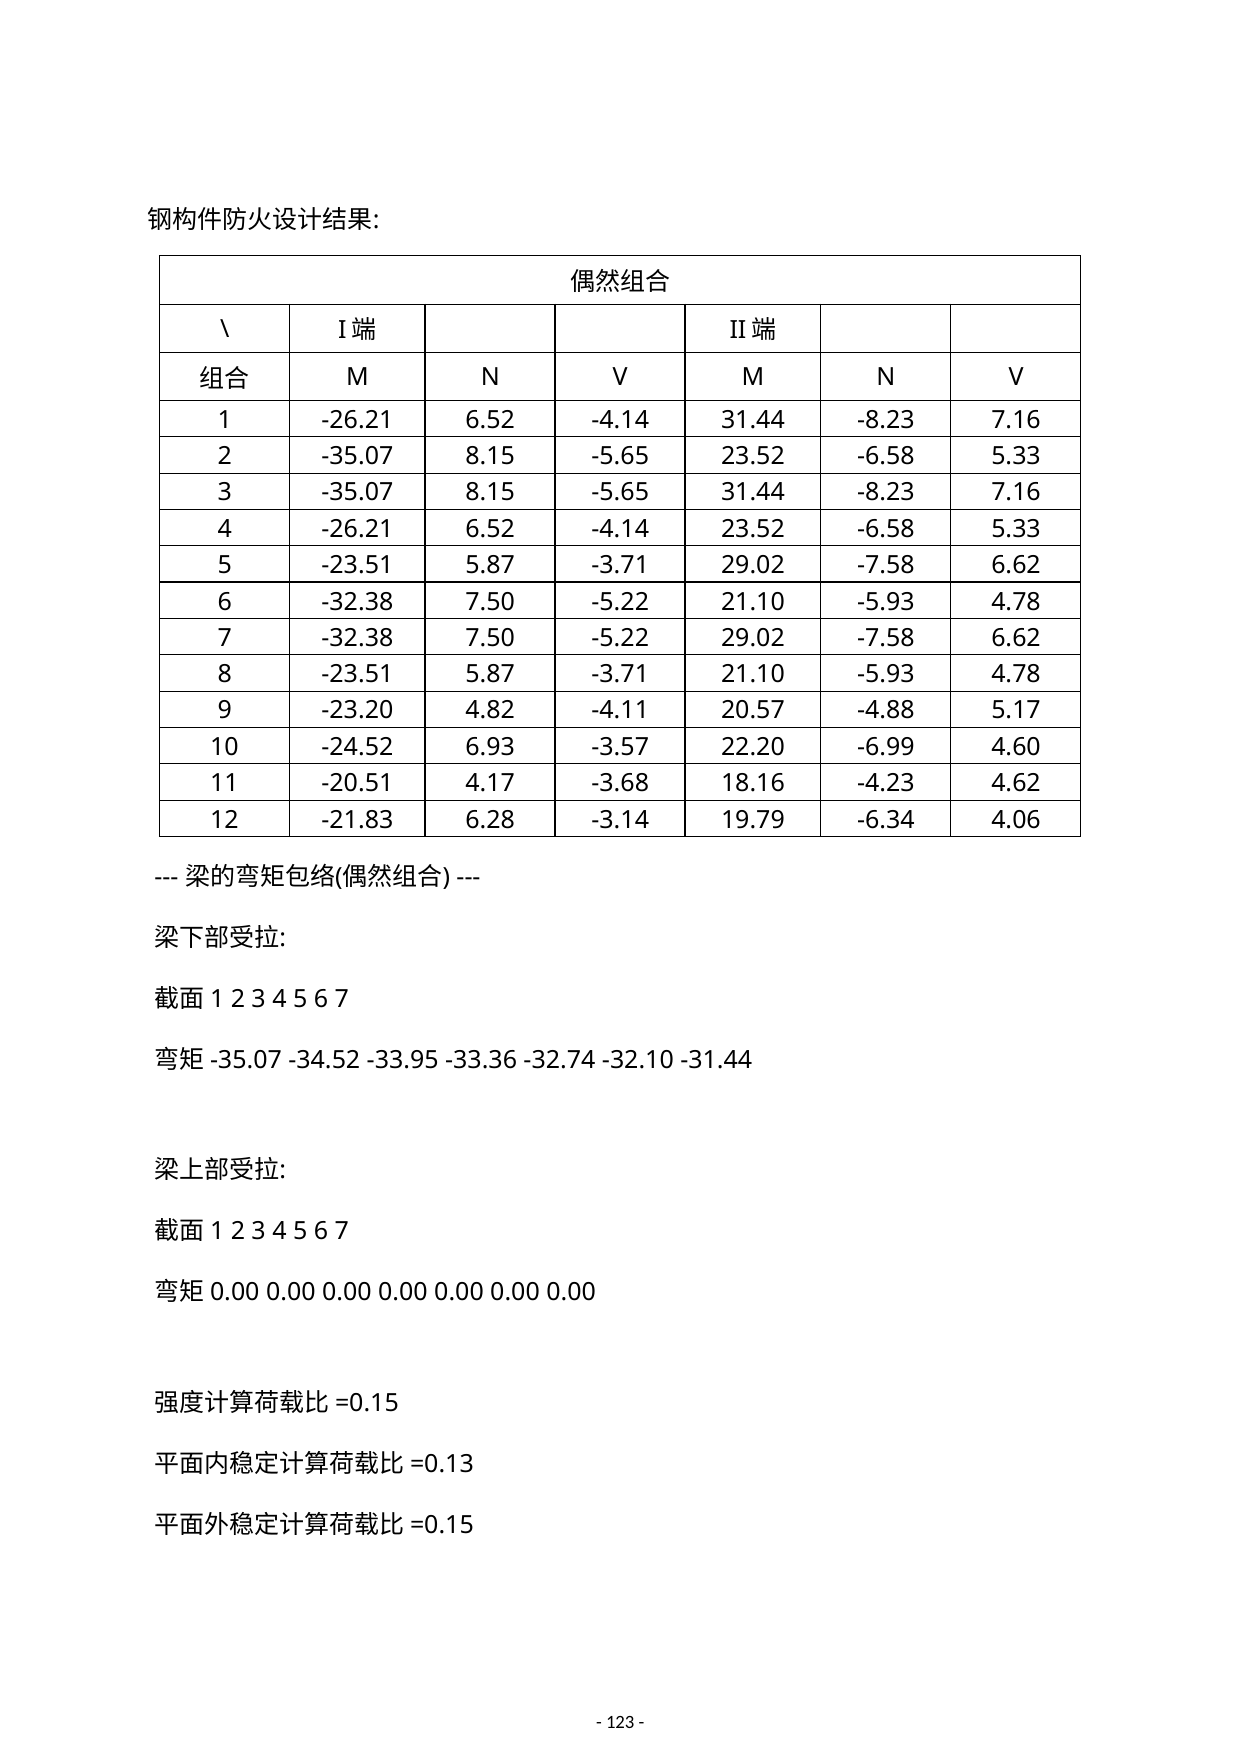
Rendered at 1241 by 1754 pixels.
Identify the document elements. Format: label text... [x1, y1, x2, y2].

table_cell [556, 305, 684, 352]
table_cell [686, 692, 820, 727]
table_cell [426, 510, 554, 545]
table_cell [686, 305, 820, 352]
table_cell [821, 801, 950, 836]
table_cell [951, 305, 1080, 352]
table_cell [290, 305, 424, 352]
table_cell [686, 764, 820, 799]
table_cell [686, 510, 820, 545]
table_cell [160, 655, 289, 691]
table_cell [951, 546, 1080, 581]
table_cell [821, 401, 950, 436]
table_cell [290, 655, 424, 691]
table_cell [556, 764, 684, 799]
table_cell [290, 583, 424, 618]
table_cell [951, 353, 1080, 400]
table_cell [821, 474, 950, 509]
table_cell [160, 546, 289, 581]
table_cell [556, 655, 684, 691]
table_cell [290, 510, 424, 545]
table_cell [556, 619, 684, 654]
text 截面 1 2 3 4 5 6 7 [148, 973, 1093, 1020]
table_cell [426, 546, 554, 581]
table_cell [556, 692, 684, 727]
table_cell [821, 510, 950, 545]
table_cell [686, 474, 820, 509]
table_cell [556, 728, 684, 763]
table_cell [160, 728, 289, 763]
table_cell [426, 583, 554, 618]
text 弯矩 0.00 0.00 0.00 0.00 0.00 0.00 0.00 [148, 1266, 1093, 1313]
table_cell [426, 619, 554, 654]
text 钢构件防火设计结果: [148, 194, 1093, 241]
text 强度计算荷载比 =0.15 [148, 1377, 1093, 1424]
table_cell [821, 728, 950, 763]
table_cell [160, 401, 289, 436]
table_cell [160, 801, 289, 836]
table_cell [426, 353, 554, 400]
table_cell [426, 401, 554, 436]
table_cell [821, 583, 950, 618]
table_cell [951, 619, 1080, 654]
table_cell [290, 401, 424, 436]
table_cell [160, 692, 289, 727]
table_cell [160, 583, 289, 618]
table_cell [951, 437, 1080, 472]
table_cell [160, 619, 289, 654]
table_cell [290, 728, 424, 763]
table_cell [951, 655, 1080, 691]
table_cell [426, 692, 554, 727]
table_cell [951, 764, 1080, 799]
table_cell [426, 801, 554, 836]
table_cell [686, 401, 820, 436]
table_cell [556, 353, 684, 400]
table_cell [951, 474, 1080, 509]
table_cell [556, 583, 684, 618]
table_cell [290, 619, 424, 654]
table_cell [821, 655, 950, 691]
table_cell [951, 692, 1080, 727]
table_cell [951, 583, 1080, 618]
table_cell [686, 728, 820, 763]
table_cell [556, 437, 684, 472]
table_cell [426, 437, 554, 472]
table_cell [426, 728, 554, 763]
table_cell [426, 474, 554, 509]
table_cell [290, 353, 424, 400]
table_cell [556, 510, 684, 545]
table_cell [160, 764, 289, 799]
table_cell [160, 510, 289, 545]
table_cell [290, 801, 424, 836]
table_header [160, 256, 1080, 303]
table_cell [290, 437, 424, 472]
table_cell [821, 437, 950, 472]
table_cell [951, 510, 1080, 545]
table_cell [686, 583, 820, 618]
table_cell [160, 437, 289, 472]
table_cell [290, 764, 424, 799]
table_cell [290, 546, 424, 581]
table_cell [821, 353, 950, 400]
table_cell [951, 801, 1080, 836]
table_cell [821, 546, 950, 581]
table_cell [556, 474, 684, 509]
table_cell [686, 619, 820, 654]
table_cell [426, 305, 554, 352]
text 梁下部受拉: [148, 912, 1093, 959]
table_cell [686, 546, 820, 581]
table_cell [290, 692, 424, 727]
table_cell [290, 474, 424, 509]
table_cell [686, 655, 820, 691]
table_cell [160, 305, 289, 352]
text 弯矩 -35.07 -34.52 -33.95 -33.36 -32.74 -32.10 -31.44 [148, 1034, 1093, 1081]
text 平面内稳定计算荷载比 =0.13 [148, 1438, 1093, 1485]
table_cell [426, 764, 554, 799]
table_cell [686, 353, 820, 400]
text 平面外稳定计算荷载比 =0.15 [148, 1499, 1093, 1546]
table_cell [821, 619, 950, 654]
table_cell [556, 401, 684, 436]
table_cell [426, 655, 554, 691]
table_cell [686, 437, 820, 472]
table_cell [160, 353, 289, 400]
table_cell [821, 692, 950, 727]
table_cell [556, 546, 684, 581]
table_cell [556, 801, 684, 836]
text 截面 1 2 3 4 5 6 7 [148, 1205, 1093, 1252]
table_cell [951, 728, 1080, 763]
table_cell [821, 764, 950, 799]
text 梁上部受拉: [148, 1144, 1093, 1191]
text --- 梁的弯矩包络(偶然组合) --- [148, 851, 1093, 898]
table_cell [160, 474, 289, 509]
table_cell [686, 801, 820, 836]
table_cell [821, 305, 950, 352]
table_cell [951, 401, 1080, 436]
